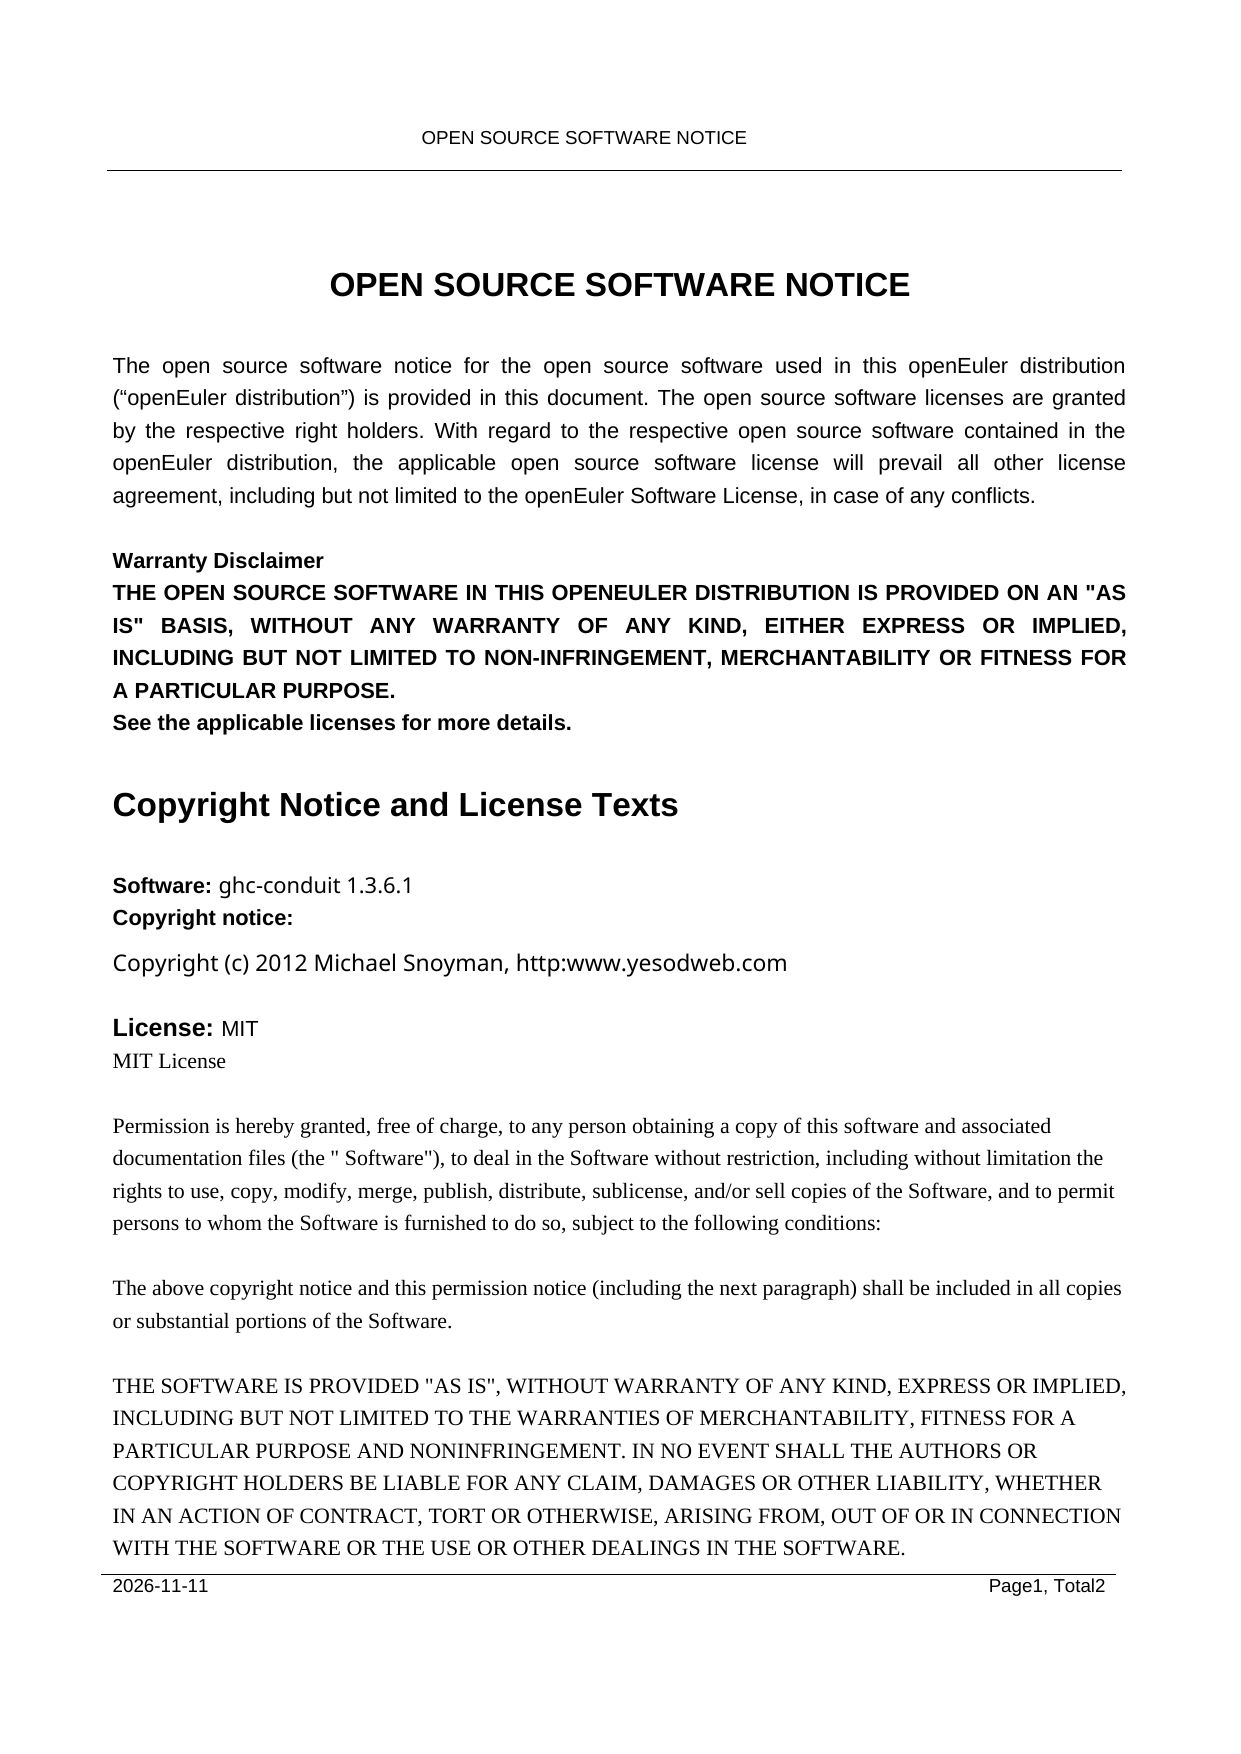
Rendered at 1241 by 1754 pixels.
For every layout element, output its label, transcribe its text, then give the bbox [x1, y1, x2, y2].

text Copyright (c) 2012 Michael Snoyman, http:www.yesodweb.com [112, 947, 1128, 1012]
text OPEN SOURCE SOFTWARE NOTICE [112, 251, 1128, 316]
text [112, 1044, 1128, 1564]
text Warranty Disclaimer [112, 544, 1128, 576]
text Copyright Notice and License Texts [112, 771, 1128, 836]
text License: MIT [112, 1012, 1128, 1044]
text Copyright notice: [112, 901, 1128, 934]
text THE OPEN SOURCE SOFTWARE IN THIS OPENEULER DISTRIBUTION IS PROVIDED ON AN "AS IS" BASIS, WITHOUT ANY WARRANTY OF ANY KIND, EITHER EXPRESS OR IMPLIED, INCLUDING BUT NOT LIMITED TO NON-INFRINGEMENT, MERCHANTABILITY OR FITNESS FOR A PARTICULAR PURPOSE. See the applicable licenses for more details. [112, 576, 1128, 739]
title Software: ghc-conduit 1.3.6.1 [112, 869, 1128, 901]
text The open source software notice for the open source software used in this openEuler distribution (“openEuler distribution”) is provided in this document. The open source software licenses are granted by the respective right holders. With regard to the respective open source software contained in the openEuler distribution, the applicable open source software license will prevail all other license agreement, including but not limited to the openEuler Software License, in case of any conflicts. [112, 349, 1128, 511]
